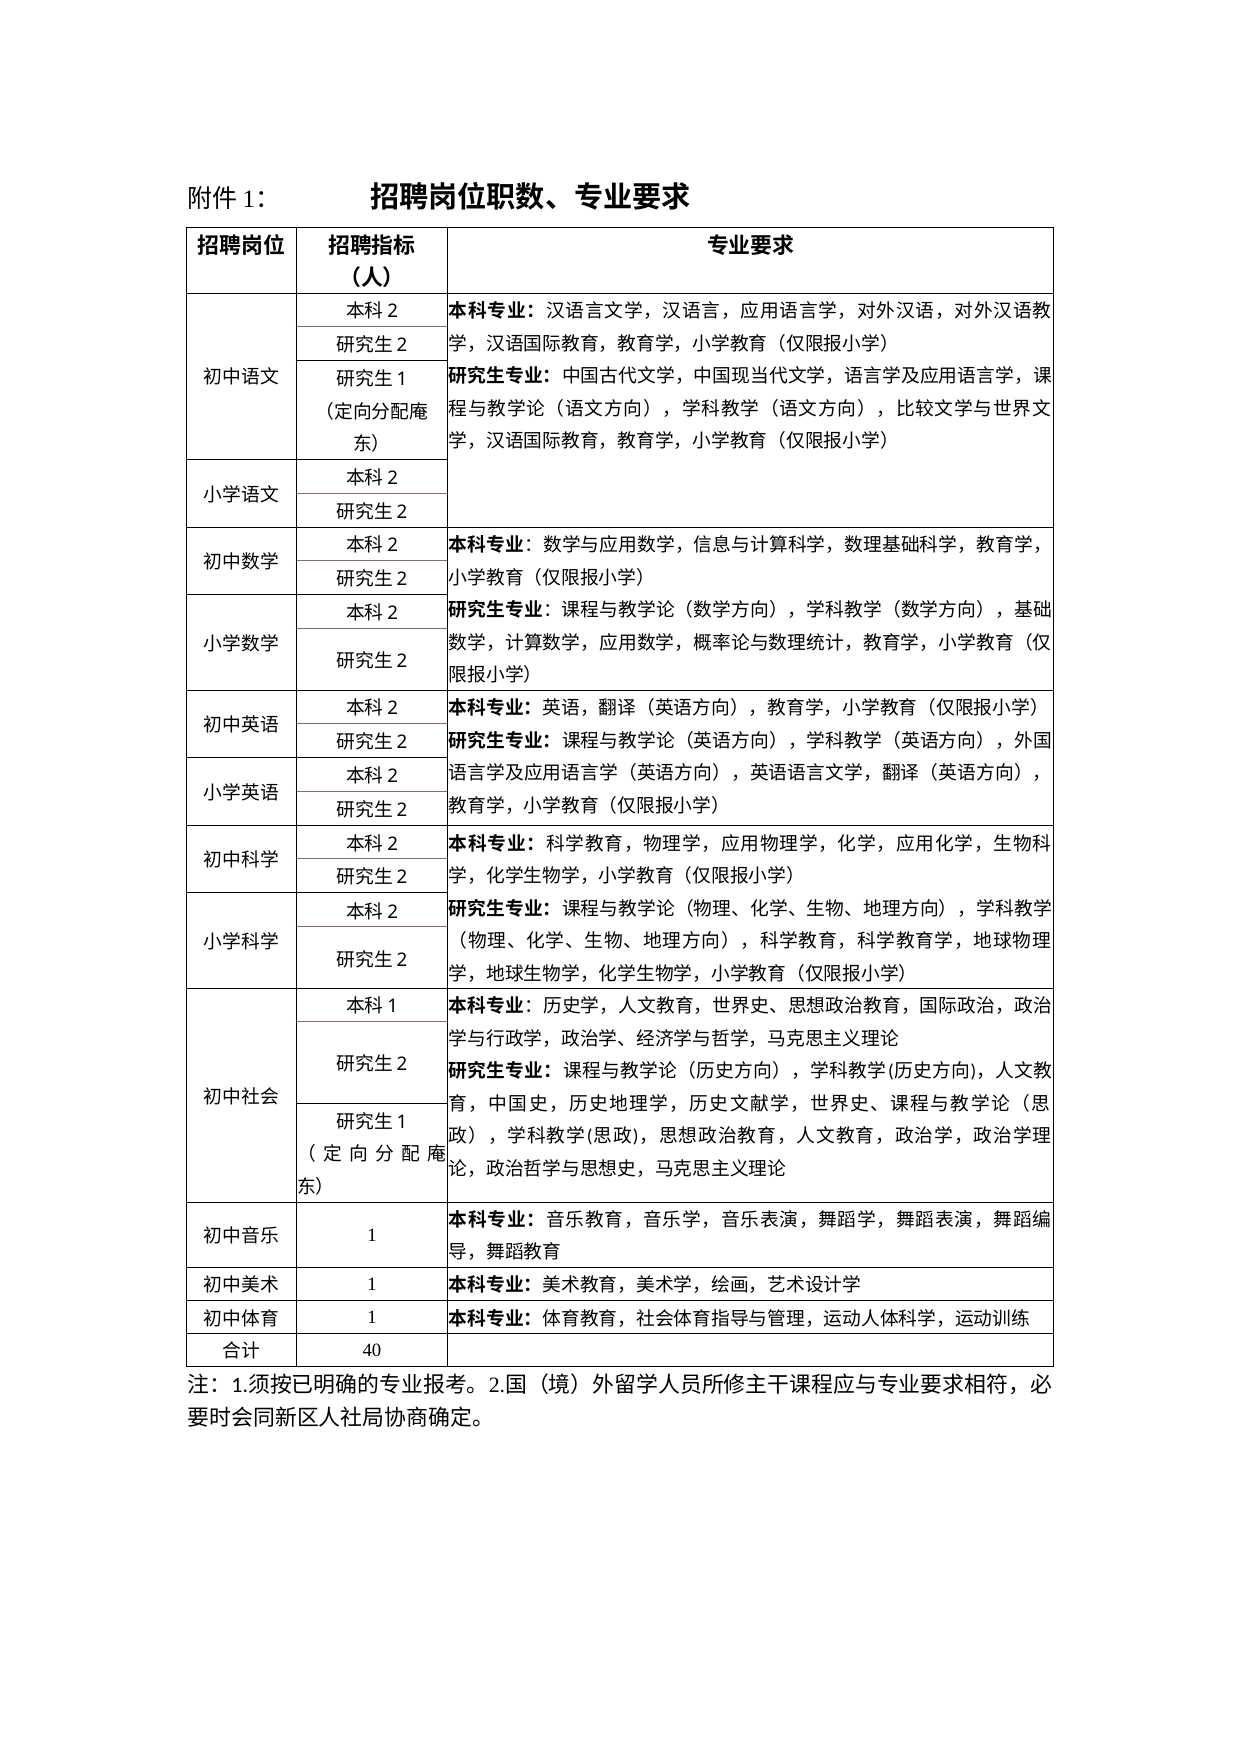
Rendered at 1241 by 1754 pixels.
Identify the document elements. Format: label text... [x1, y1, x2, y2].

table_cell 本科2 [297, 893, 447, 926]
table_cell 本科2 [297, 294, 447, 326]
table_cell 初中科学 [187, 826, 296, 892]
table_cell 小学语文 [187, 460, 296, 527]
table_cell 本科2 [297, 758, 447, 791]
table_cell 本科2 [297, 528, 447, 560]
table_cell 40 [297, 1334, 447, 1366]
text 注：1.须按已明确的专业报考。2.国（境）外留学人员所修主干课程应与专业要求相符，必要时会同新区人社局协商确定。 [187, 1367, 1053, 1432]
table_cell 研究生1 （定向分配庵东） [297, 1166, 447, 1201]
table_cell 合计 [187, 1334, 296, 1366]
table_cell 研究生2 [297, 494, 447, 527]
table_cell 本科2 [297, 826, 447, 858]
table_cell 本科2 [297, 460, 447, 493]
table_cell 本科专业：历史学，人文教育，世界史、思想政治教育，国际政治，政治学与行政学，政治学、经济学与哲学，马克思主义理论 研究生专业：课程与教学论（历史方向），学科教学(历史方向)，人文教育，中国史，历史地理学，历史文献学，世界史、课程与教学论（思政），学科教学(思政)，思想政治教育，人文教育，政治学，政治学理论，政治哲学与思想史，马克思主义理论 [448, 989, 1053, 1201]
table_cell 研究生2 [297, 327, 447, 359]
table_cell 本科专业：汉语言文学，汉语言，应用语言学，对外汉语，对外汉语教学，汉语国际教育，教育学，小学教育（仅限报小学） 研究生专业：中国古代文学，中国现当代文学，语言学及应用语言学，课程与教学论（语文方向），学科教学（语文方向），比较文学与世界文学，汉语国际教育，教育学，小学教育（仅限报小学） [448, 294, 1053, 527]
table_cell 本科2 [297, 595, 447, 628]
table_header 招聘指标（人） [297, 228, 447, 292]
table_cell 1 [297, 1203, 447, 1267]
table_header 专业要求 [448, 228, 1053, 292]
table_cell 研究生2 [297, 1022, 447, 1103]
table_cell 本科专业：体育教育，社会体育指导与管理，运动人体科学，运动训练 [448, 1301, 1053, 1333]
table_cell 本科2 [297, 691, 447, 723]
text 附件1： 招聘岗位职数、专业要求 [187, 162, 1053, 227]
table_cell 初中英语 [187, 691, 296, 757]
table_cell 初中语文 [187, 294, 296, 459]
table_cell [448, 1334, 1053, 1366]
table_cell 研究生1 （定向分配庵东） [297, 361, 447, 459]
table_cell 研究生2 [297, 859, 447, 892]
table_cell 研究生1 （定向分配庵东） [297, 1104, 447, 1139]
table_cell 初中社会 [187, 989, 296, 1201]
table_header 招聘岗位 [187, 228, 296, 292]
table_cell 本科专业：数学与应用数学，信息与计算科学，数理基础科学，教育学，小学教育（仅限报小学） 研究生专业：课程与教学论（数学方向），学科教学（数学方向），基础数学，计算数学，应用数学，概率论与数理统计，教育学，小学教育（仅限报小学） [448, 528, 1053, 690]
table_cell 初中美术 [187, 1268, 296, 1300]
table_cell 研究生2 [297, 629, 447, 690]
table_cell 初中体育 [187, 1301, 296, 1333]
table_cell 本科专业：科学教育，物理学，应用物理学，化学，应用化学，生物科学，化学生物学，小学教育（仅限报小学） 研究生专业：课程与教学论（物理、化学、生物、地理方向），学科教学（物理、化学、生物、地理方向），科学教育，科学教育学，地球物理学，地球生物学，化学生物学，小学教育（仅限报小学） [448, 826, 1053, 988]
table_cell 初中数学 [187, 528, 296, 594]
table_cell 小学英语 [187, 758, 296, 825]
table_cell 研究生2 [297, 561, 447, 594]
table_cell 1 [297, 1301, 447, 1333]
table_cell 研究生2 [297, 724, 447, 757]
table_cell 小学科学 [187, 893, 296, 988]
table_cell 本科专业：美术教育，美术学，绘画，艺术设计学 [448, 1268, 1053, 1300]
table_cell 本科1 [297, 989, 447, 1021]
table_cell 研究生2 [297, 927, 447, 988]
table_cell 初中音乐 [187, 1203, 296, 1267]
table_cell 本科专业：英语，翻译（英语方向），教育学，小学教育（仅限报小学） 研究生专业：课程与教学论（英语方向），学科教学（英语方向），外国语言学及应用语言学（英语方向），英语语言文学，翻译（英语方向），教育学，小学教育（仅限报小学） [448, 691, 1053, 825]
table_cell 1 [297, 1268, 447, 1300]
table_cell 本科专业：音乐教育，音乐学，音乐表演，舞蹈学，舞蹈表演，舞蹈编导，舞蹈教育 [448, 1203, 1053, 1267]
table_cell 研究生2 [297, 792, 447, 825]
table_cell 小学数学 [187, 595, 296, 690]
